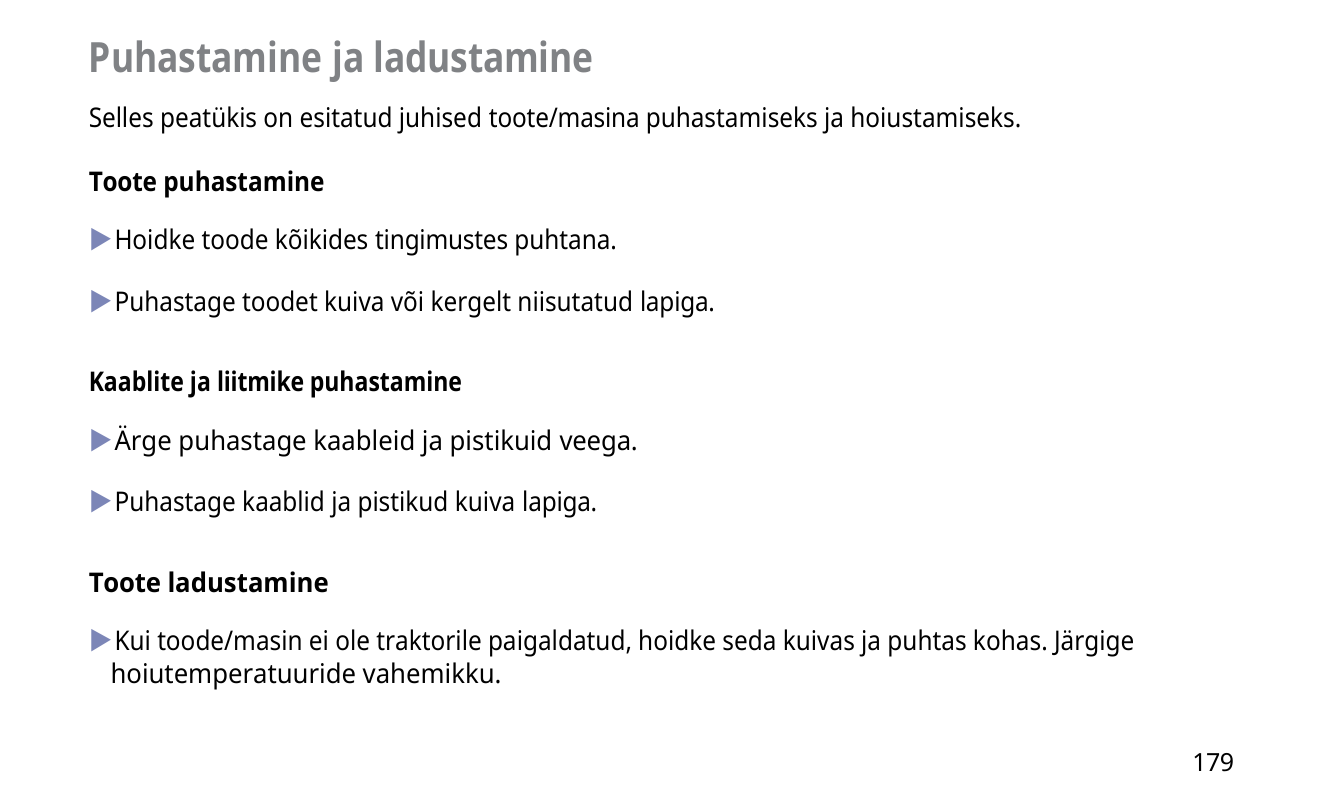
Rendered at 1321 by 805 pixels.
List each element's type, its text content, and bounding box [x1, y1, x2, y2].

subtitle Puhastamine ja ladustamine [88, 27, 1258, 84]
list Hoidke toode kõikides tingimustes puhtana. [88, 220, 1258, 257]
list Puhastage kaablid ja pistikud kuiva lapiga. [88, 483, 1258, 520]
subtitle Kaablite ja liitmike puhastamine [88, 363, 1258, 400]
list Ärge puhastage kaableid ja pistikuid veega. [88, 421, 1258, 458]
list Kui toode/masin ei ole traktorile paigaldatud, hoidke seda kuivas ja puhtas kohas. Järgige hoiutemperatuuride vahemikku. [88, 624, 1227, 691]
subtitle Toote puhastamine [88, 162, 1258, 199]
list Puhastage toodet kuiva või kergelt niisutatud lapiga. [88, 282, 1258, 319]
subtitle Toote ladustamine [88, 563, 1258, 600]
text Selles peatükis on esitatud juhised toote/masina puhastamiseks ja hoiustamiseks. [88, 98, 1258, 135]
